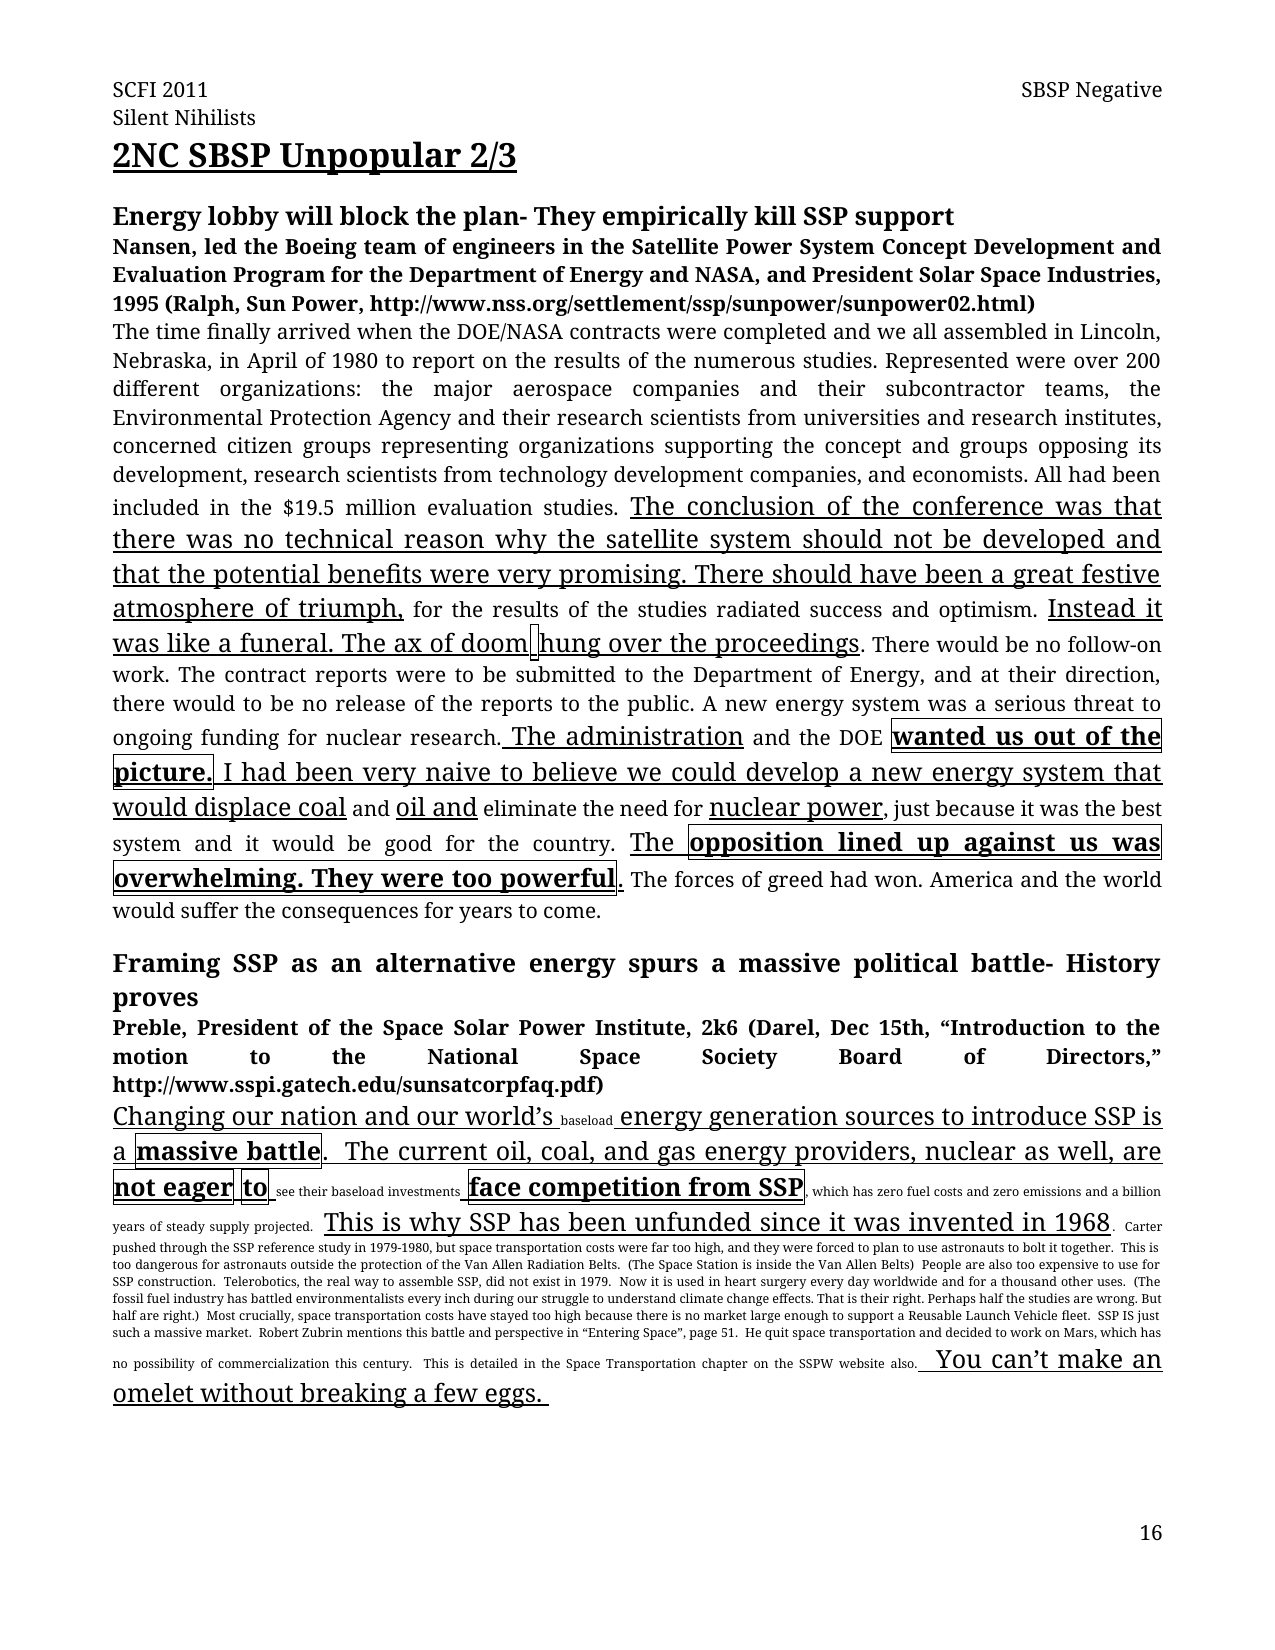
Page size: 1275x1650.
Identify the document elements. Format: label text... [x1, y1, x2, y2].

text 2NC SBSP Unpopular 2/3 [112, 132, 1162, 177]
text Nansen, led the Boeing team of engineers in the Satellite Power System Concept Development and Evaluation Program for the Department of Energy and NASA, and President Solar Space Industries, 1995 (Ralph, Sun Power, http://www.nss.org/settlement/ssp/sunpower/sunpower02.html) [112, 232, 1162, 317]
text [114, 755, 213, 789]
text Preble, President of the Space Solar Power Institute, 2k6 (Darel, Dec 15th, “Introduction to the motion to the National Space Society Board of Directors,” http://www.sspi.gatech.edu/sunsatcorpfaq.pdf) [112, 1013, 1162, 1099]
subtitle Framing SSP as an alternative energy spurs a massive political battle- History proves [112, 945, 1162, 1013]
subtitle Energy lobby will block the plan- They empirically kill SSP support [112, 198, 1162, 232]
text The time finally arrived when the DOE/NASA contracts were completed and we all assembled in Lincoln, Nebraska, in April of 1980 to report on the results of the numerous studies. Represented were over 200 different organizations: the major aerospace companies and their subcontractor teams, the Environmental Protection Agency and their research scientists from universities and research institutes, concerned citizen groups representing organizations supporting the concept and groups opposing its development, research scientists from technology development companies, and economists. All had been included in the $19.5 million evaluation studies. The conclusion of the conference was that there was no technical reason why the satellite system should not be developed and that the potential benefits were very promising. There should have been a great festive atmosphere of triumph, for the results of the studies radiated success and optimism. Instead it was like a funeral. The ax of doom hung over the proceedings. There would be no follow-on work. The contract reports were to be submitted to the Department of Energy, and at their direction, there would to be no release of the reports to the public. A new energy system was a serious threat to ongoing funding for nuclear research. The administration and the DOE wanted us out of the picture. I had been very naive to believe we could develop a new energy system that would displace coal and oil and eliminate the need for nuclear power, just because it was the best system and it would be good for the country. The opposition lined up against us was overwhelming. They were too powerful. The forces of greed had won. America and the world would suffer the consequences for years to come. [112, 784, 1162, 924]
text The time finally arrived when the DOE/NASA contracts were completed and we all assembled in Lincoln, Nebraska, in April of 1980 to report on the results of the numerous studies. Represented were over 200 different organizations: the major aerospace companies and their subcontractor teams, the Environmental Protection Agency and their research scientists from universities and research institutes, concerned citizen groups representing organizations supporting the concept and groups opposing its development, research scientists from technology development companies, and economists. All had been included in the $19.5 million evaluation studies. The conclusion of the conference was that there was no technical reason why the satellite system should not be developed and that the potential benefits were very promising. There should have been a great festive atmosphere of triumph, for the results of the studies radiated success and optimism. Instead it was like a funeral. The ax of doom hung over the proceedings. There would be no follow-on work. The contract reports were to be submitted to the Department of Energy, and at their direction, there would to be no release of the reports to the public. A new energy system was a serious threat to ongoing funding for nuclear research. The administration and the DOE wanted us out of the picture. I had been very naive to believe we could develop a new energy system that would displace coal and oil and eliminate the need for nuclear power, just because it was the best system and it would be good for the country. The opposition lined up against us was overwhelming. They were too powerful. The forces of greed had won. America and the world would suffer the consequences for years to come. [112, 317, 1162, 551]
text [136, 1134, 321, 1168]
text Changing our nation and our world’s baseload energy generation sources to introduce SSP is a massive battle. The current oil, coal, and gas energy providers, nuclear as well, are not eager to see their baseload investments face competition from SSP, which has zero fuel costs and zero emissions and a billion years of steady supply projected. This is why SSP has been unfunded since it was invented in 1968. Carter pushed through the SSP reference study in 1979-1980, but space transportation costs were far too high, and they were forced to plan to use astronauts to bolt it together. This is too dangerous for astronauts outside the protection of the Van Allen Radiation Belts. (The Space Station is inside the Van Allen Belts) People are also too expensive to use for SSP construction. Telerobotics, the real way to assemble SSP, did not exist in 1979. Now it is used in heart surgery every day worldwide and for a thousand other uses. (The fossil fuel industry has battled environmentalists every inch during our struggle to understand climate change effects. That is their right. Perhaps half the studies are wrong. But half are right.) Most crucially, space transportation costs have stayed too high because there is no market large enough to support a Reusable Launch Vehicle fleet. SSP IS just such a massive market. Robert Zubrin mentions this battle and perspective in “Entering Space”, page 51. He quit space transportation and decided to work on Mars, which has no possibility of commercialization this century. This is detailed in the Space Transportation chapter on the SSPW website also. You can’t make an omelet without breaking a few eggs. [112, 1164, 1162, 1410]
text The time finally arrived when the DOE/NASA contracts were completed and we all assembled in Lincoln, Nebraska, in April of 1980 to report on the results of the numerous studies. Represented were over 200 different organizations: the major aerospace companies and their subcontractor teams, the Environmental Protection Agency and their research scientists from universities and research institutes, concerned citizen groups representing organizations supporting the concept and groups opposing its development, research scientists from technology development companies, and economists. All had been included in the $19.5 million evaluation studies. The conclusion of the conference was that there was no technical reason why the satellite system should not be developed and that the potential benefits were very promising. There should have been a great festive atmosphere of triumph, for the results of the studies radiated success and optimism. Instead it was like a funeral. The ax of doom hung over the proceedings. There would be no follow-on work. The contract reports were to be submitted to the Department of Energy, and at their direction, there would to be no release of the reports to the public. A new energy system was a serious threat to ongoing funding for nuclear research. The administration and the DOE wanted us out of the picture. I had been very naive to believe we could develop a new energy system that would displace coal and oil and eliminate the need for nuclear power, just because it was the best system and it would be good for the country. The opposition lined up against us was overwhelming. They were too powerful. The forces of greed had won. America and the world would suffer the consequences for years to come. [112, 552, 1162, 783]
